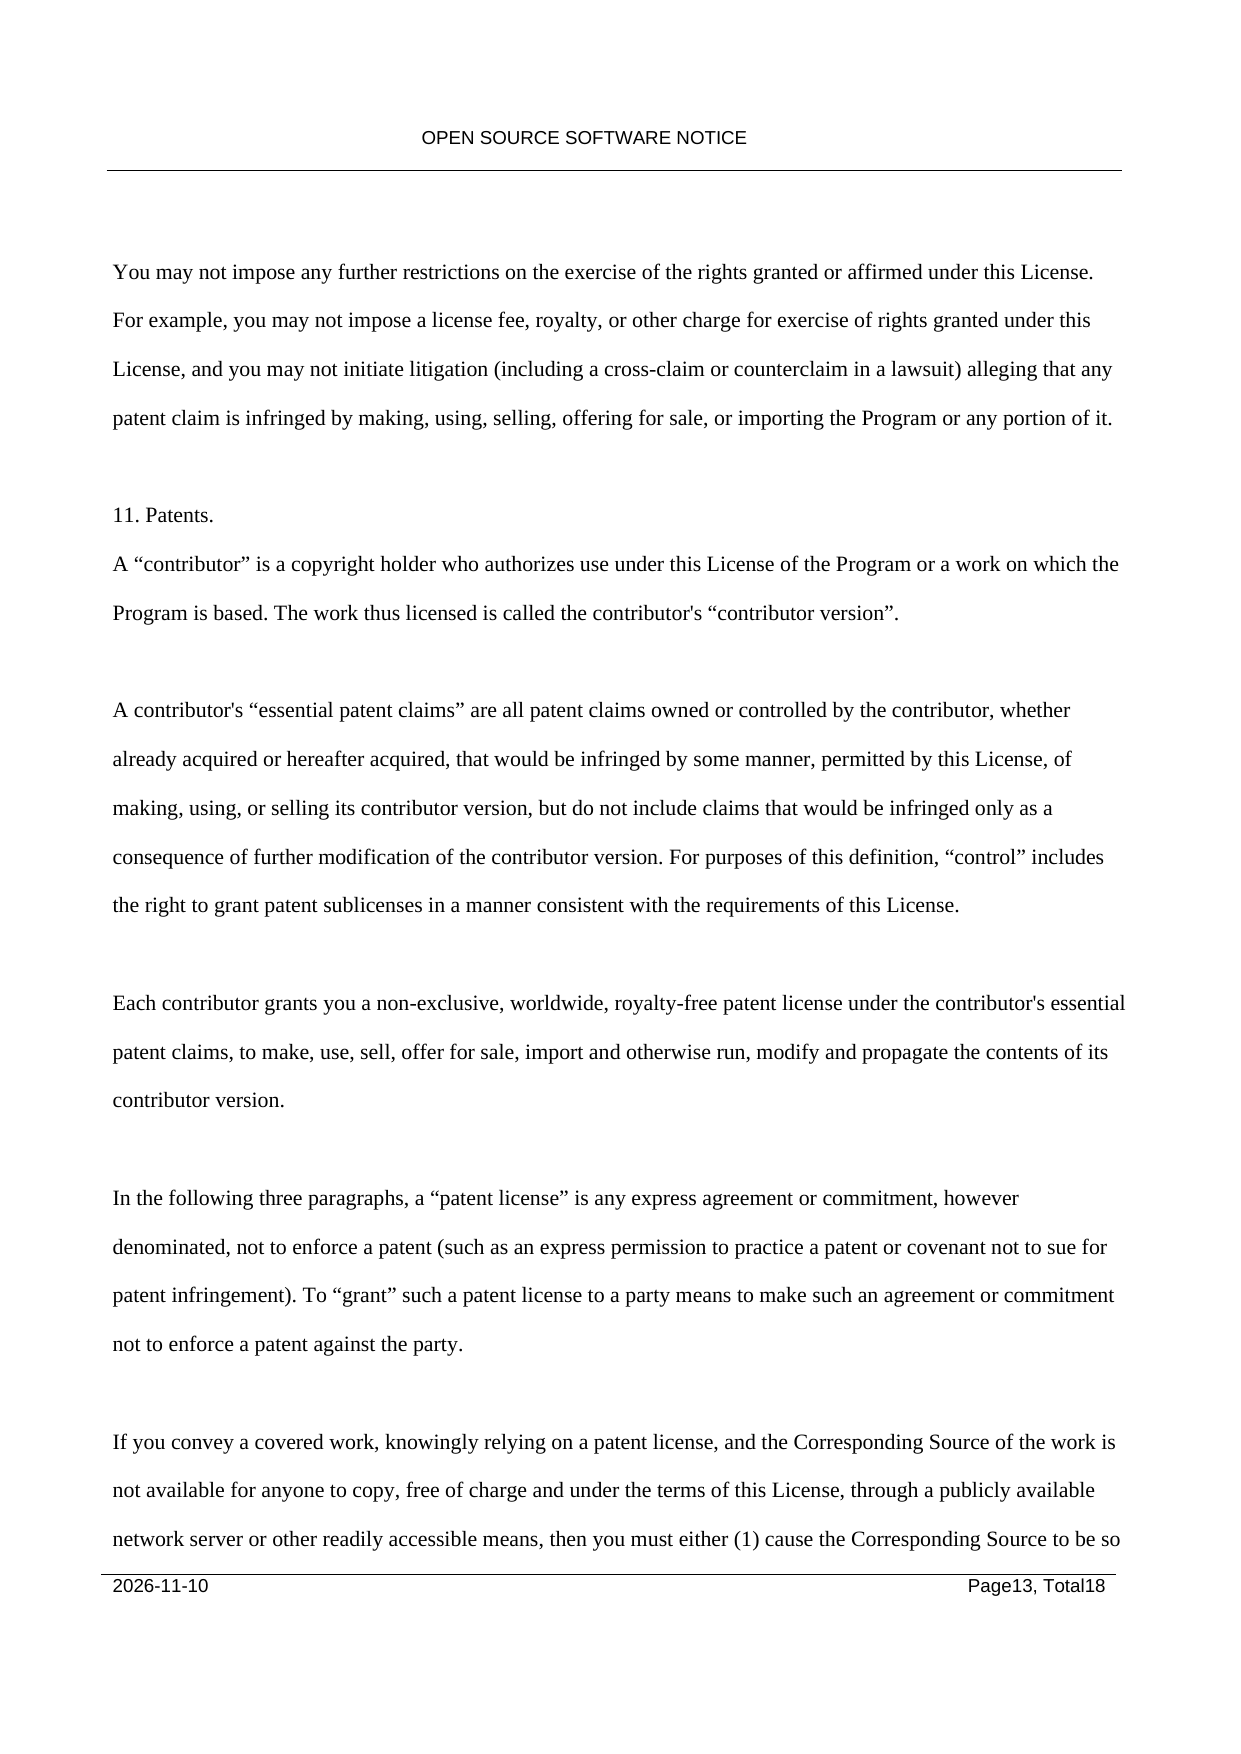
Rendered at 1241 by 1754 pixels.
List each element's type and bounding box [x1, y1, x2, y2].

text [112, 206, 1128, 1555]
